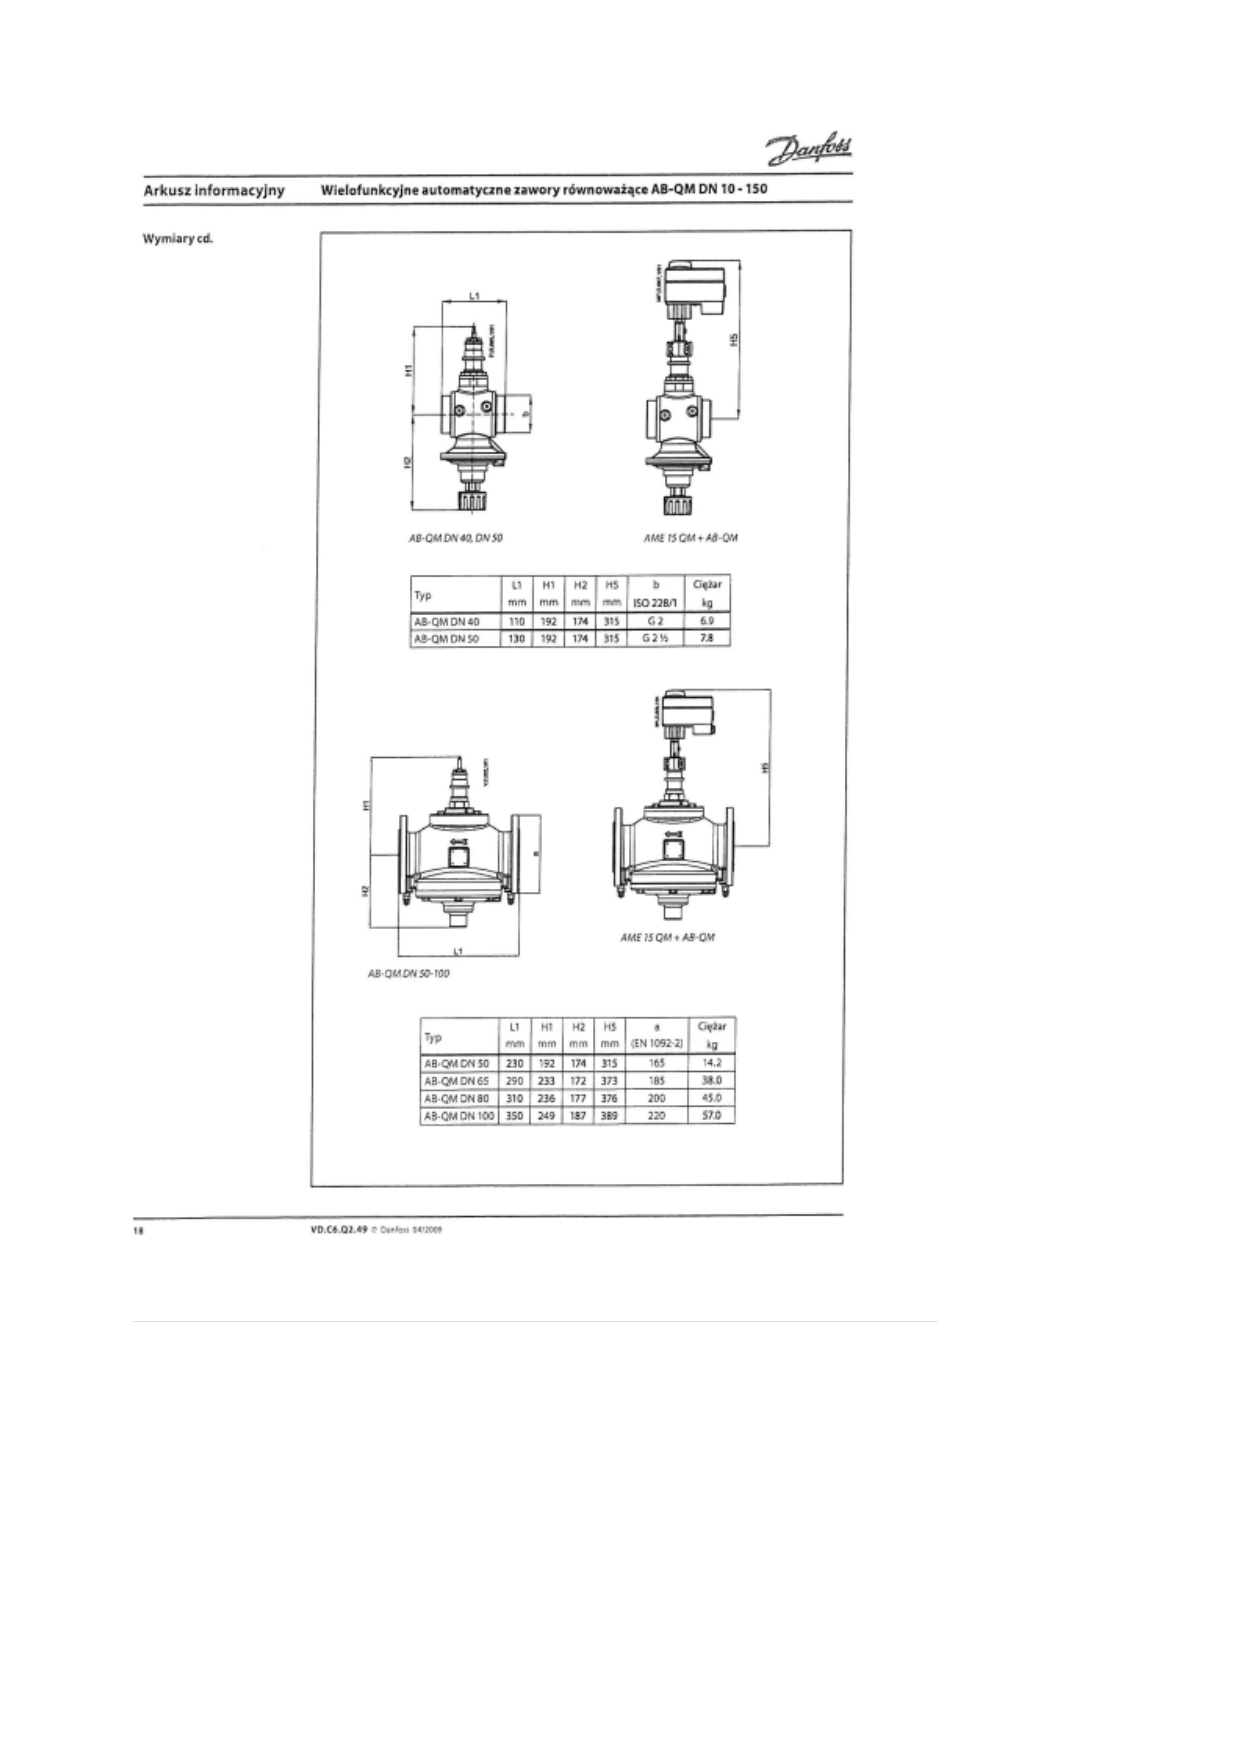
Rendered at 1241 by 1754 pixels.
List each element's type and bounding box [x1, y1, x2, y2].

picture [132, 118, 941, 1325]
